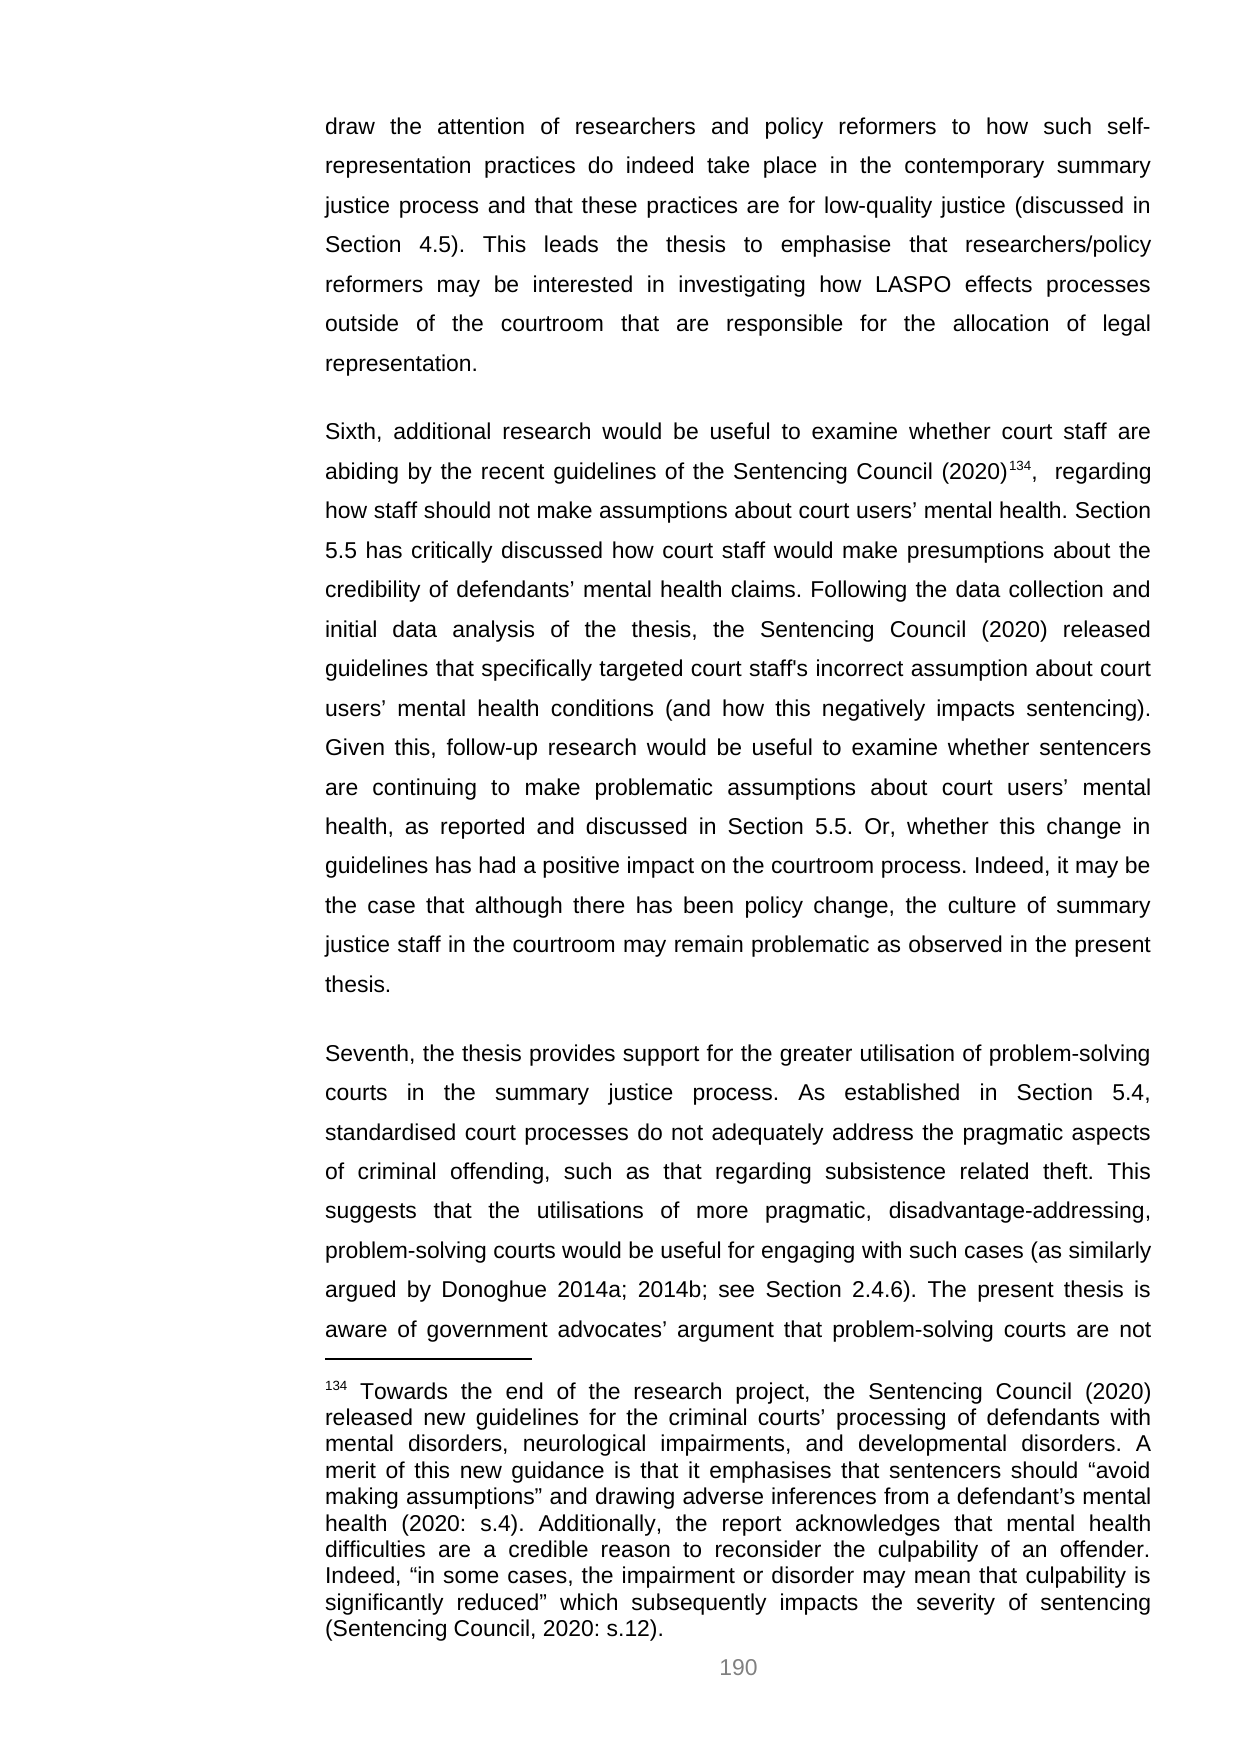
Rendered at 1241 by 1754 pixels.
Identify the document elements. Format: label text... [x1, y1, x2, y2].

text Sixth, additional research would be useful to examine whether court staff are abiding by the recent guidelines of the Sentencing Council (2020), regarding how staff should not make assumptions about court users’ mental health. Section 5.5 has critically discussed how court staff would make presumptions about the credibility of defendants’ mental health claims. Following the data collection and initial data analysis of the thesis, the Sentencing Council (2020) released guidelines that specifically targeted court staff's incorrect assumption about court users’ mental health conditions (and how this negatively impacts sentencing). Given this, follow-up research would be useful to examine whether sentencers are continuing to make problematic assumptions about court users’ mental health, as reported and discussed in Section 5.5. Or, whether this change in guidelines has had a positive impact on the courtroom process. Indeed, it may be the case that although there has been policy change, the culture of summary justice staff in the courtroom may remain problematic as observed in the present thesis. [325, 418, 1152, 997]
